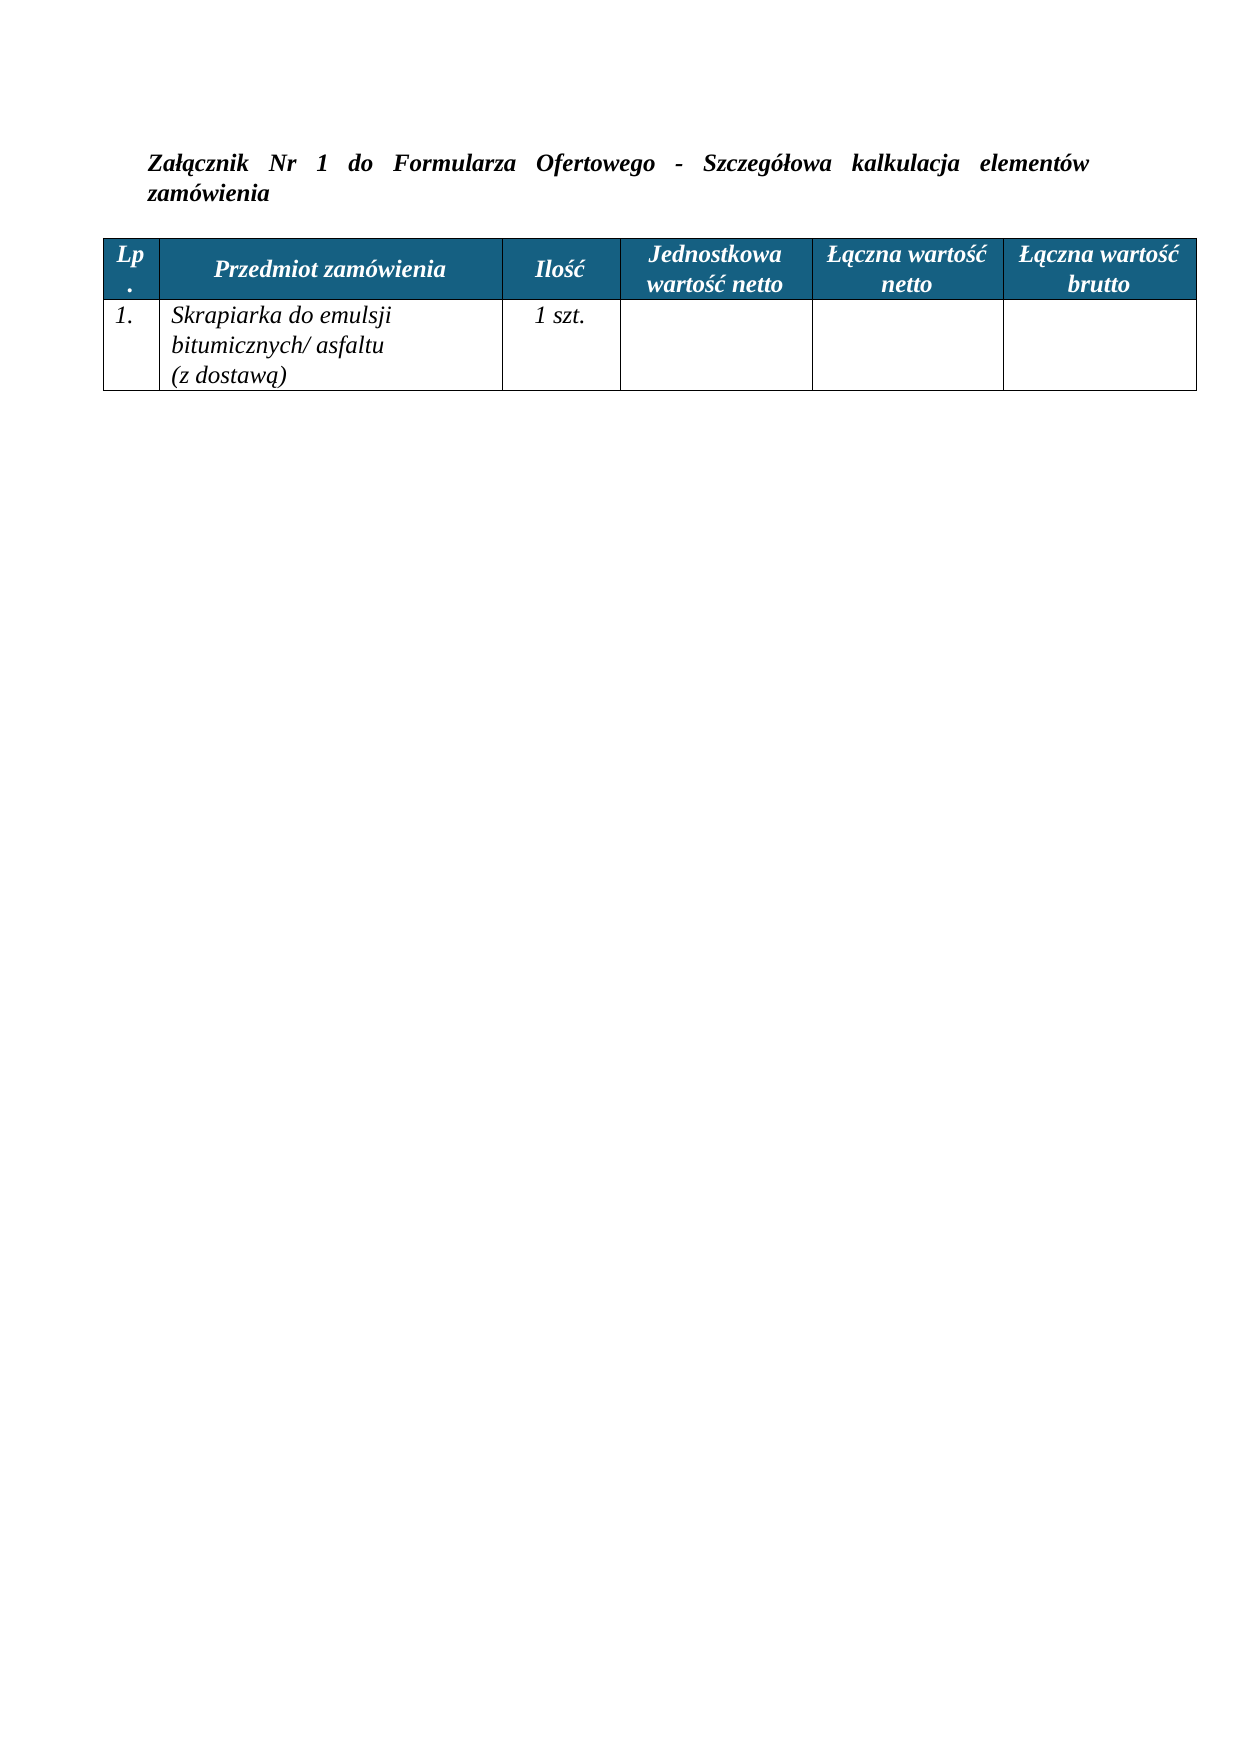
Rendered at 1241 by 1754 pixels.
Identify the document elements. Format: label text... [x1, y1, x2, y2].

text Załącznik Nr 1 do Formularza Ofertowego - Szczegółowa kalkulacja elementów zamówienia [148, 148, 1093, 206]
table_header Przedmiot zamówienia [160, 239, 502, 299]
table_cell 1 szt. [503, 300, 620, 390]
table_header Łączna wartość brutto [1004, 239, 1196, 299]
table_cell [104, 300, 159, 390]
table_cell [813, 300, 1003, 390]
table_cell [1004, 300, 1196, 390]
table_header Ilość [503, 239, 620, 299]
table_cell Skrapiarka do emulsji bitumicznych/ asfaltu (z dostawą) [160, 300, 502, 390]
table_header Łączna wartość netto [813, 239, 1003, 299]
table_header Lp. [104, 239, 159, 299]
table_header Jednostkowa wartość netto [621, 239, 812, 299]
table_cell [621, 300, 812, 390]
